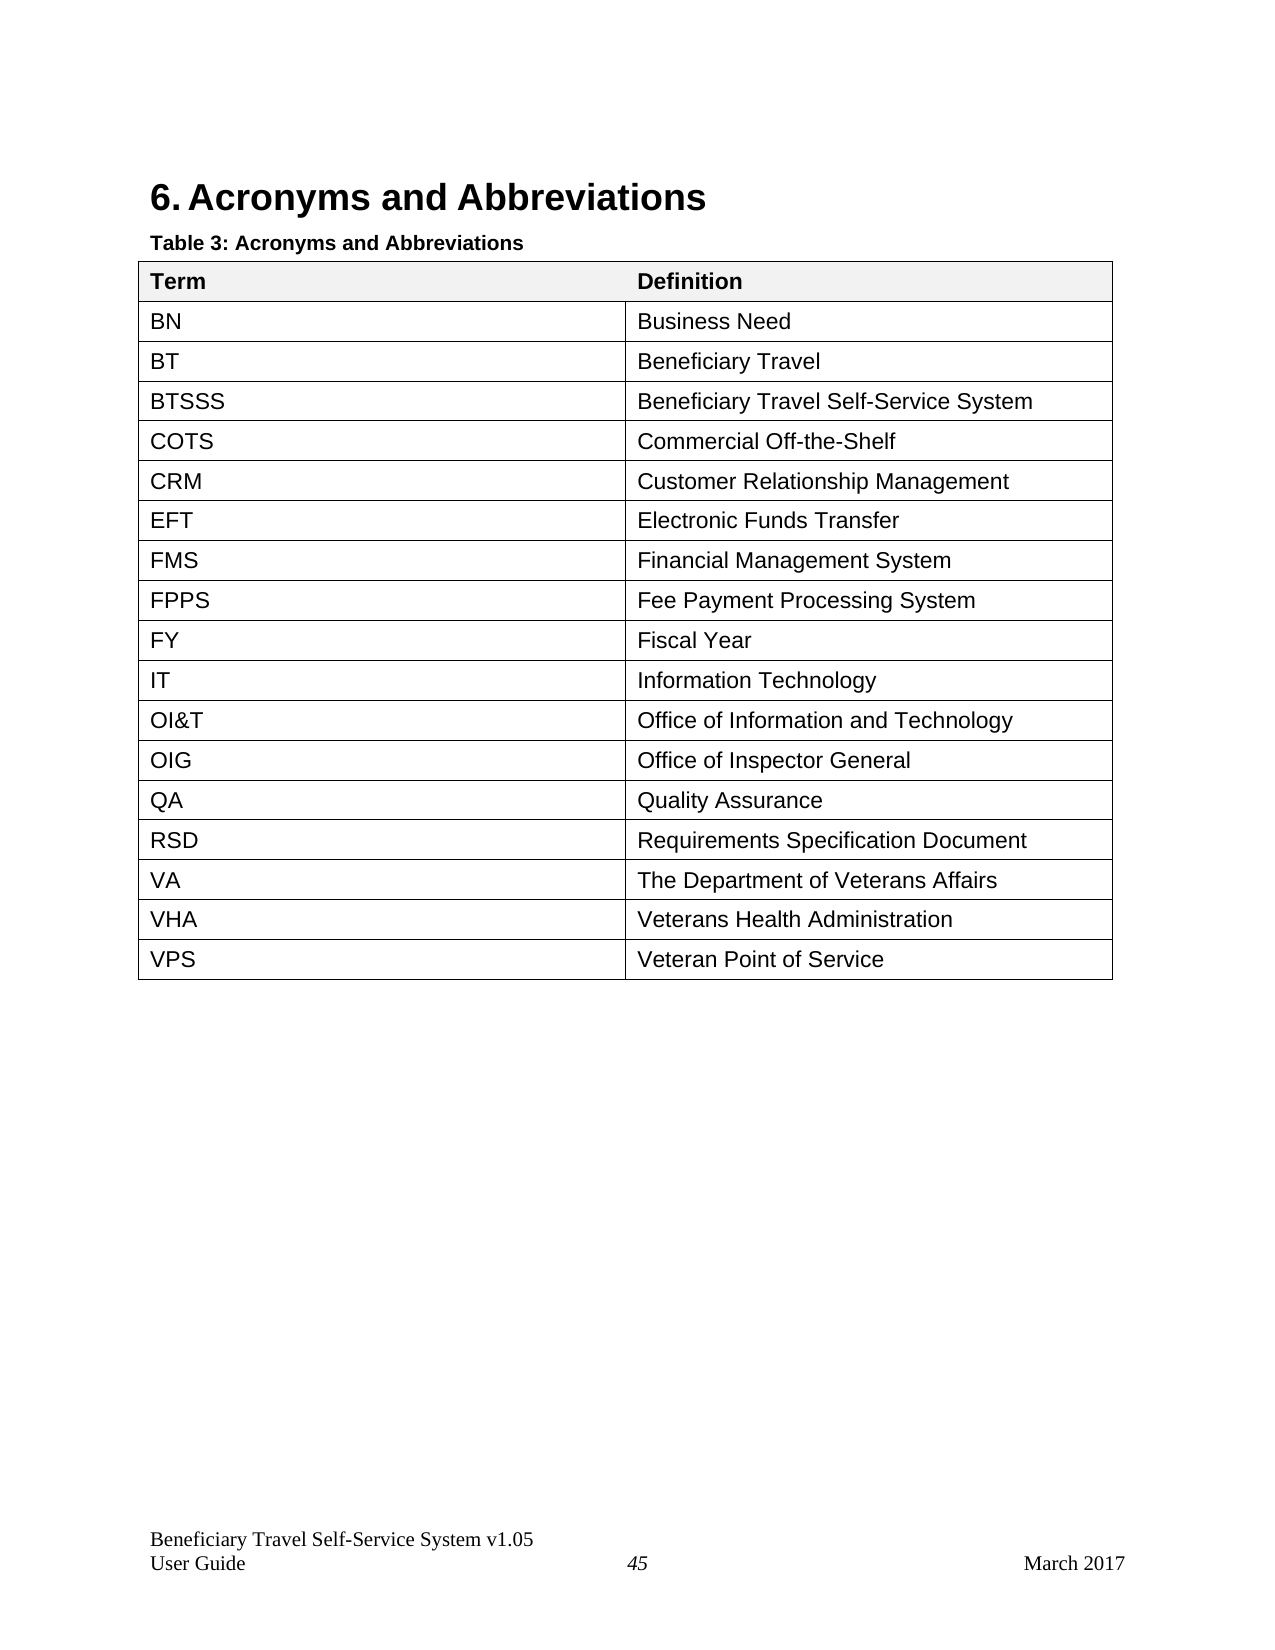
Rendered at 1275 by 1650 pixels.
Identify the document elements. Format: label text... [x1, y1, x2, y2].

table_cell VA [139, 860, 625, 899]
table_cell VHA [139, 900, 625, 939]
table_cell Office of Inspector General [626, 741, 1112, 779]
table_cell CRM [139, 461, 625, 500]
table_cell Information Technology [626, 661, 1112, 700]
table_cell OI&T [139, 701, 625, 739]
table_cell Fee Payment Processing System [626, 581, 1112, 620]
table_cell Veterans Health Administration [626, 900, 1112, 939]
table_cell Customer Relationship Management [626, 461, 1112, 500]
table_cell FY [139, 621, 625, 660]
table_cell The Department of Veterans Affairs [626, 860, 1112, 899]
table_cell BT [139, 342, 625, 381]
table_header Definition [626, 262, 1112, 301]
table_cell Fiscal Year [626, 621, 1112, 660]
table_cell BN [139, 302, 625, 341]
table_cell Commercial Off-the-Shelf [626, 421, 1112, 460]
table_cell IT [139, 661, 625, 700]
table_cell Business Need [626, 302, 1112, 341]
table_cell Beneficiary Travel Self-Service System [626, 382, 1112, 420]
table_cell EFT [139, 501, 625, 540]
table_header Term [139, 262, 626, 301]
table_cell COTS [139, 421, 625, 460]
table_cell VPS [139, 940, 625, 979]
subtitle Acronyms and Abbreviations [150, 175, 1125, 218]
table_cell Quality Assurance [626, 781, 1112, 819]
table_cell Beneficiary Travel [626, 342, 1112, 381]
table_cell BTSSS [139, 382, 625, 420]
table_cell FMS [139, 541, 625, 580]
table_cell Financial Management System [626, 541, 1112, 580]
text Table 3: Acronyms and Abbreviations [150, 231, 1125, 254]
table_cell Veteran Point of Service [626, 940, 1112, 979]
table_cell OIG [139, 741, 625, 779]
table_cell Office of Information and Technology [626, 701, 1112, 739]
table_cell Electronic Funds Transfer [626, 501, 1112, 540]
table_cell FPPS [139, 581, 625, 620]
table_cell QA [139, 781, 625, 819]
table_cell Requirements Specification Document [626, 820, 1112, 859]
table_cell RSD [139, 820, 625, 859]
